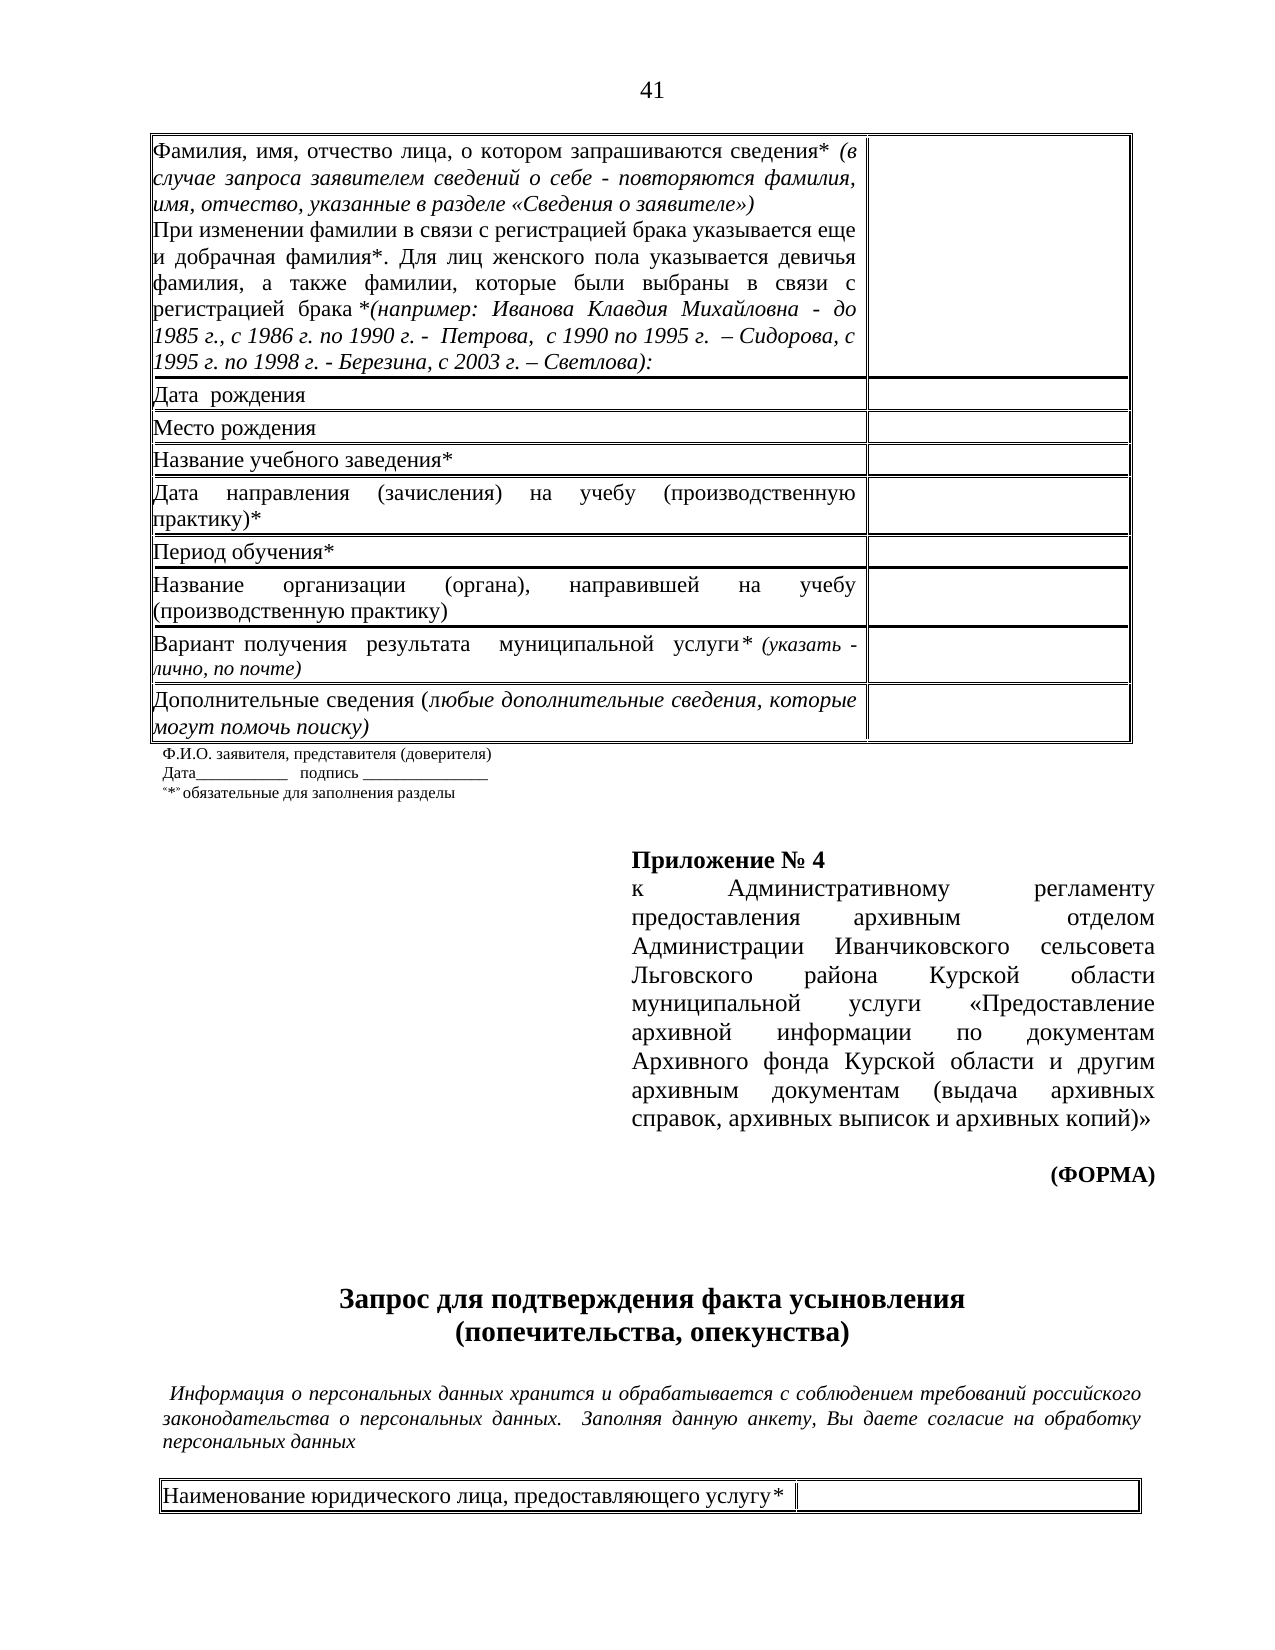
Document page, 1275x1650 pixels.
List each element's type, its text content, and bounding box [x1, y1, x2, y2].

table_cell Дополнительные сведения (любые дополнительные сведения, которые могут помочь поиску) [151, 682, 868, 741]
text Информация о персональных данных хранится и обрабатывается с соблюдением требований российского законодательства о персональных данных. Заполняя данную анкету, Вы даете согласие на обработку персональных данных [162, 1381, 1142, 1453]
table_header [797, 1481, 1138, 1510]
table_cell Период обучения* [153, 533, 866, 566]
table_header Фамилия, имя, отчество лица, о котором запрашиваются сведения* (в случае запроса заявителем сведений о себе - повторяются фамилия, имя, отчество, указанные в разделе «Сведения о заявителе») При изменении фамилии в связи с регистрацией брака указывается еще и добрачная фамилия*. Для лиц женского пола указывается девичья фамилия, а также фамилии, которые были выбраны в связи с регистрацией брака *(например: Иванова Клавдия Михайловна - до 1985 г., с 1986 г. по 1990 г. - Петрова, с 1990 по 1995 г. – Сидорова, с 1995 г. по 1998 г. - Березина, с 2003 г. – Светлова): [153, 136, 868, 376]
table_cell Название учебного заведения* [153, 441, 866, 474]
table_cell [869, 533, 1130, 566]
text Ф.И.О. заявителя, представителя (доверителя) [162, 744, 1142, 763]
table_header Наименование юридического лица, предоставляющего услугу* [162, 1481, 797, 1510]
text Запрос для подтверждения факта усыновления [162, 1281, 1142, 1314]
table_cell [869, 441, 1130, 474]
table_header [868, 136, 1129, 376]
table_cell [869, 625, 1129, 682]
text (попечительства, опекунства) [162, 1314, 1142, 1348]
table_cell Вариант получения результата муниципальной услуги* (указать - лично, по почте) [153, 625, 866, 682]
table_cell Дата направления (зачисления) на учебу (производственную практику)* [153, 474, 866, 533]
table_cell [869, 566, 1129, 625]
text «*» обязательные для заполнения разделы [162, 782, 1142, 802]
table_cell [869, 474, 1130, 533]
table_cell [868, 682, 1131, 741]
text Дата___________ подпись _______________ [162, 763, 1142, 782]
table_header Приложение № 4 к Административному регламенту предоставления архивным отделом Администрации Иванчиковского сельсовета Льговского района Курской области муниципальной услуги «Предоставление архивной информации по документам Архивного фонда Курской области и другим архивным документам (выдача архивных справок, архивных выписок и архивных копий)» (ФОРМА) [620, 845, 1166, 1247]
table_cell [868, 409, 1131, 441]
table_cell Место рождения [151, 409, 868, 441]
table_cell Дата рождения [153, 376, 866, 409]
table_cell [869, 376, 1129, 409]
table_cell Название организации (органа), направившей на учебу (производственную практику) [153, 566, 866, 625]
